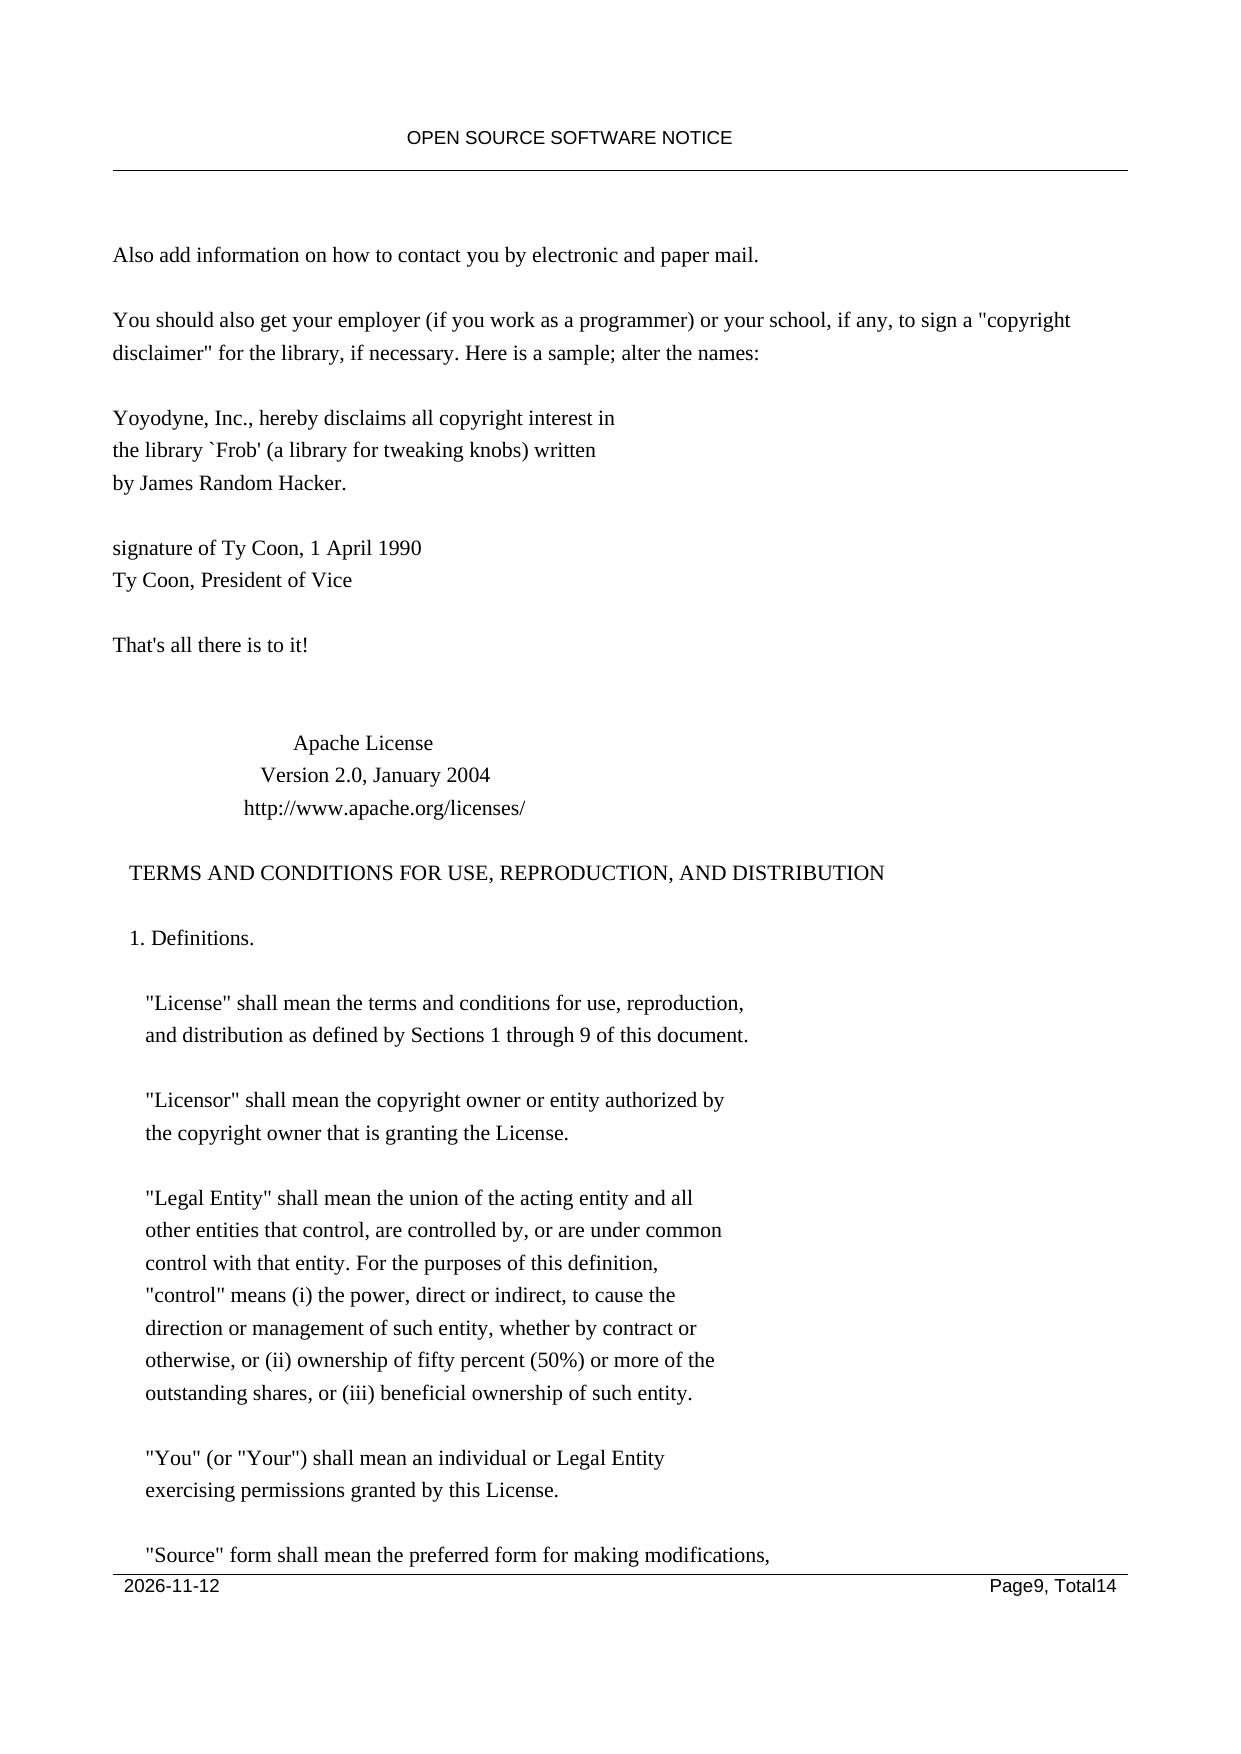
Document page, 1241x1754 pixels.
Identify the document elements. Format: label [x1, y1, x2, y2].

text [112, 206, 1128, 1571]
